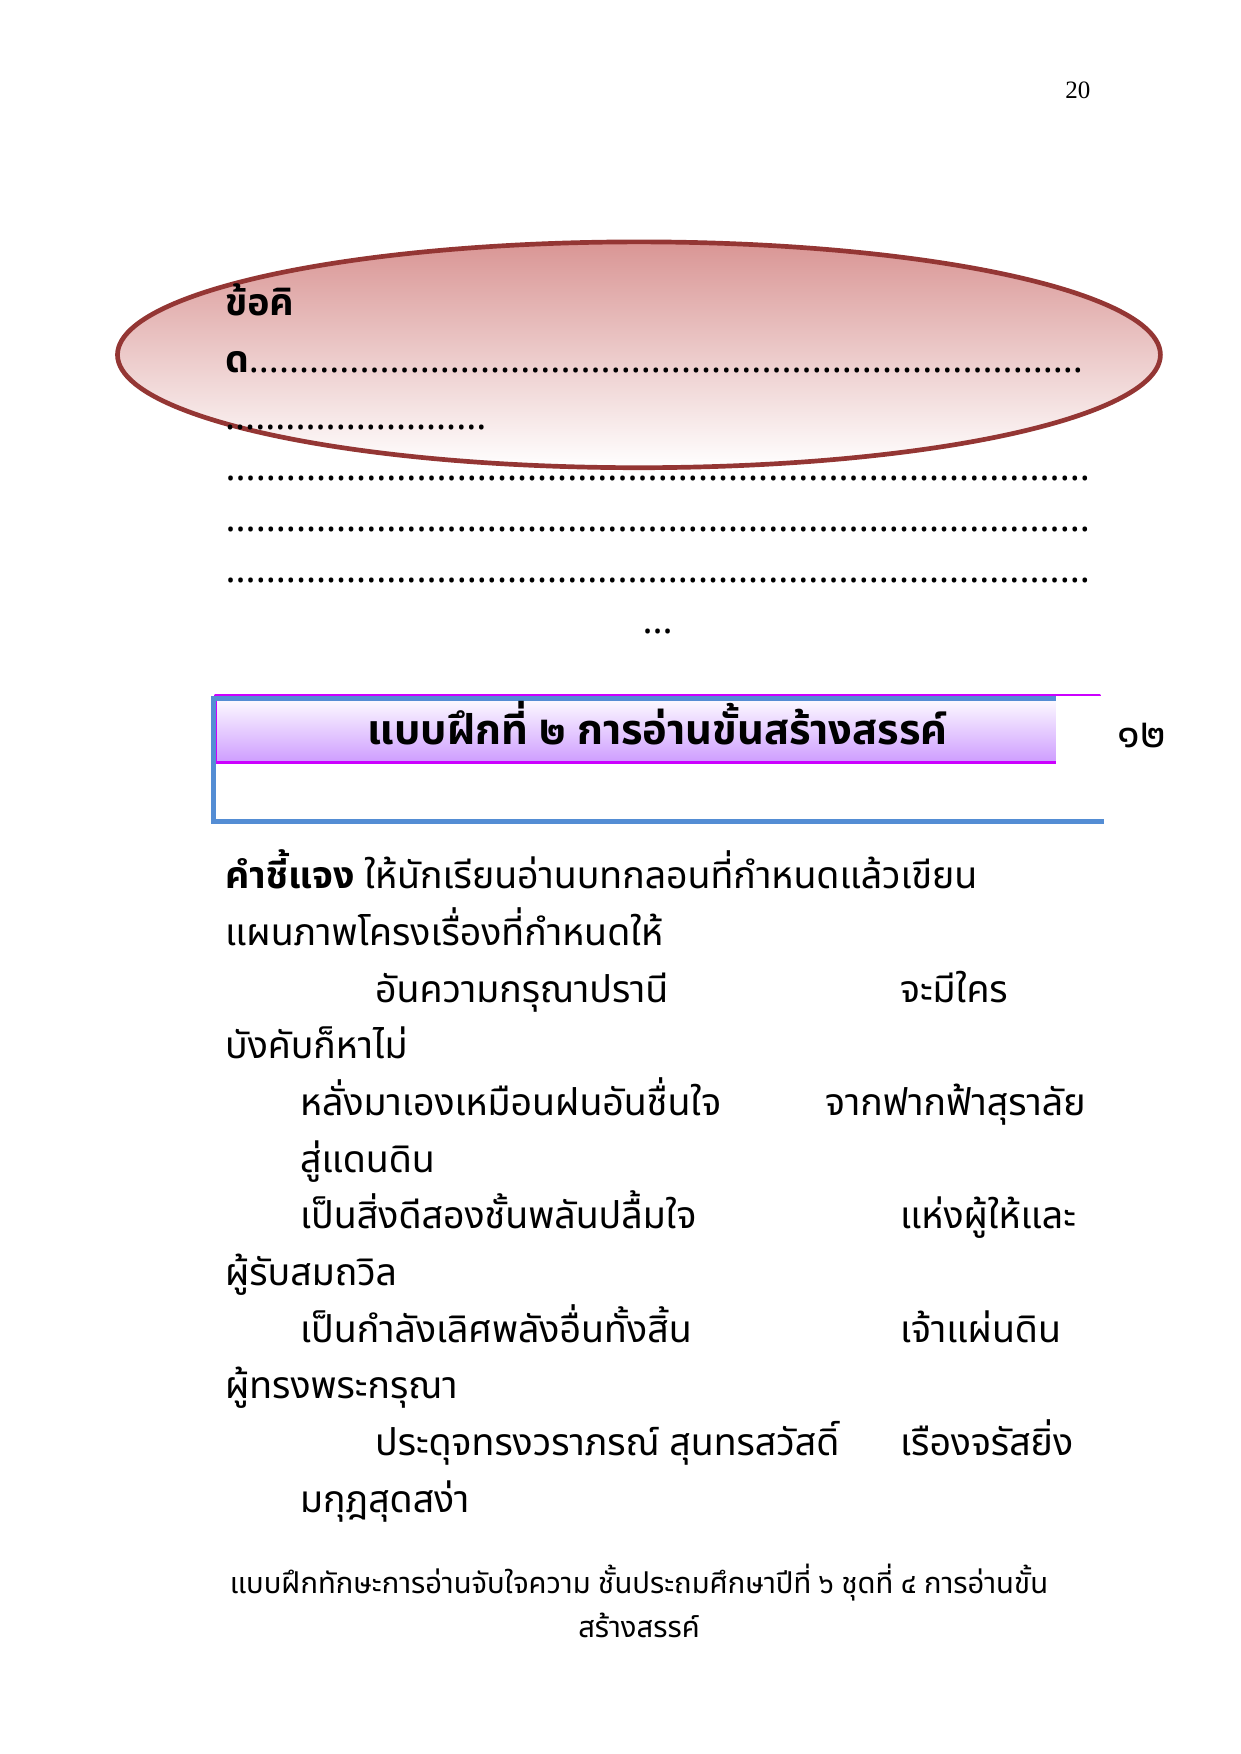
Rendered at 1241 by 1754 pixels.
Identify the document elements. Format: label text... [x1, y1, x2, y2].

text หลั่งมาเองเหมือนฝนอันชื่นใจ จากฟากฟ้าสุราลัยสู่แดนดิน [300, 1076, 1090, 1189]
table_header แบบฝึกที่ ๒ การอ่านขั้นสร้างสรรค์ [216, 701, 1056, 819]
text เป็นกำลังเลิศพลังอื่นทั้งสิ้น เจ้าแผ่นดินผู้ทรงพระกรุณา [225, 1302, 1090, 1416]
text ..................................................................................................................................................................................................................................................................... [225, 441, 1090, 645]
text อันความกรุณาปรานี จะมีใครบังคับก็หาไม่ [225, 962, 1090, 1076]
text ข้อคิด............................................................................................................. [225, 276, 1090, 441]
text ประดุจทรงวราภรณ์ สุนทรสวัสดิ์ เรืองจรัสยิ่งมกุฎสุดสง่า [300, 1416, 1090, 1529]
text เป็นสิ่งดีสองชั้นพลันปลื้มใจ แห่งผู้ให้และผู้รับสมถวิล [225, 1189, 1090, 1302]
text คำชี้แจง ให้นักเรียนอ่านบทกลอนที่กำหนดแล้วเขียนแผนภาพโครงเรื่องที่กำหนดให้ [225, 849, 1090, 962]
